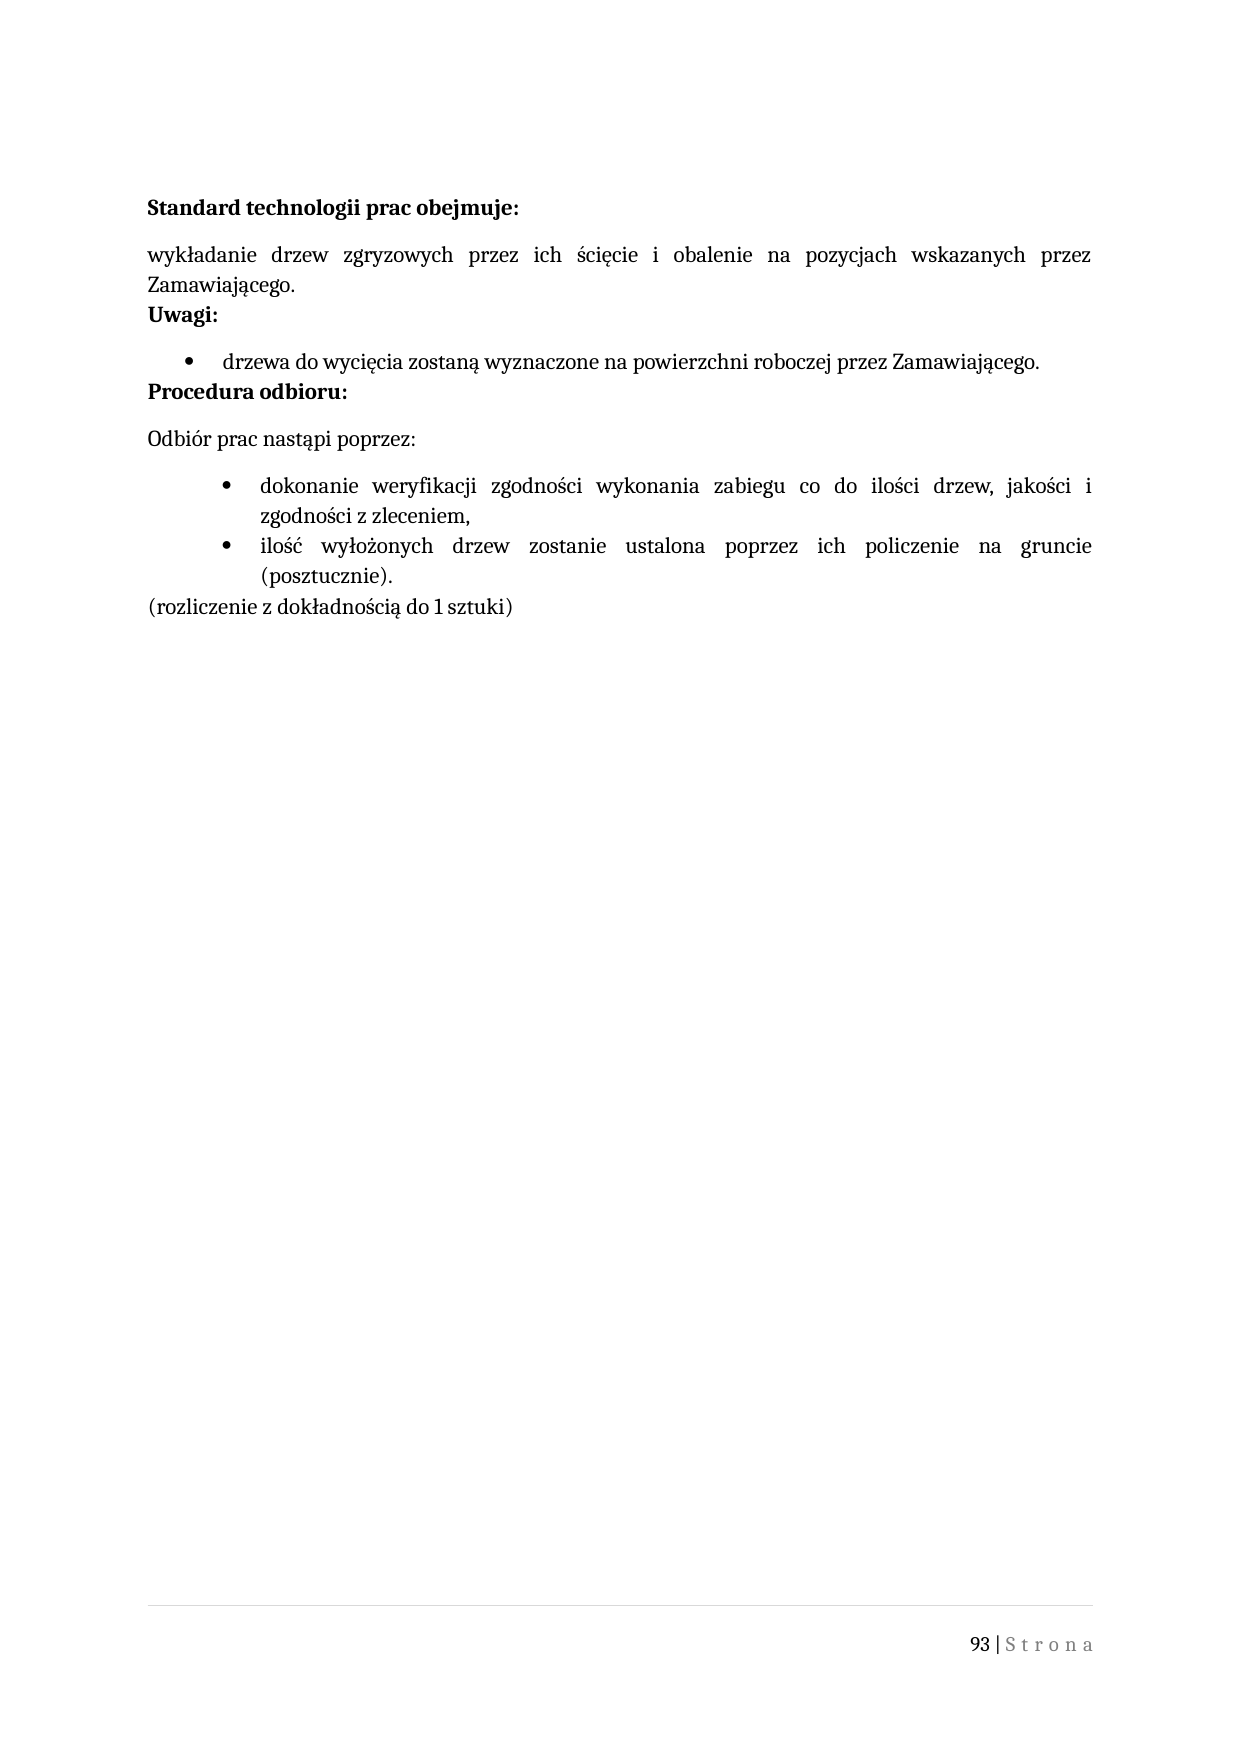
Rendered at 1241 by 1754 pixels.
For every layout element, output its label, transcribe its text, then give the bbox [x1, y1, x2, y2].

list ilość wyłożonych drzew zostanie ustalona poprzez ich policzenie na gruncie (posztucznie). [223, 533, 1093, 589]
text Standard technologii prac obejmuje: [148, 194, 1093, 221]
text Procedura odbioru: [148, 379, 1093, 405]
text (rozliczenie z dokładnością do 1 sztuki) [148, 593, 1093, 620]
text Odbiór prac nastąpi poprzez: [148, 426, 1093, 452]
list drzewa do wycięcia zostaną wyznaczone na powierzchni roboczej przez Zamawiającego. [185, 349, 1093, 375]
list dokonanie weryfikacji zgodności wykonania zabiegu co do ilości drzew, jakości i zgodności z zleceniem, [223, 473, 1093, 529]
text Uwagi: [148, 302, 1093, 328]
text wykładanie drzew zgryzowych przez ich ścięcie i obalenie na pozycjach wskazanych przez Zamawiającego. [148, 241, 1093, 298]
